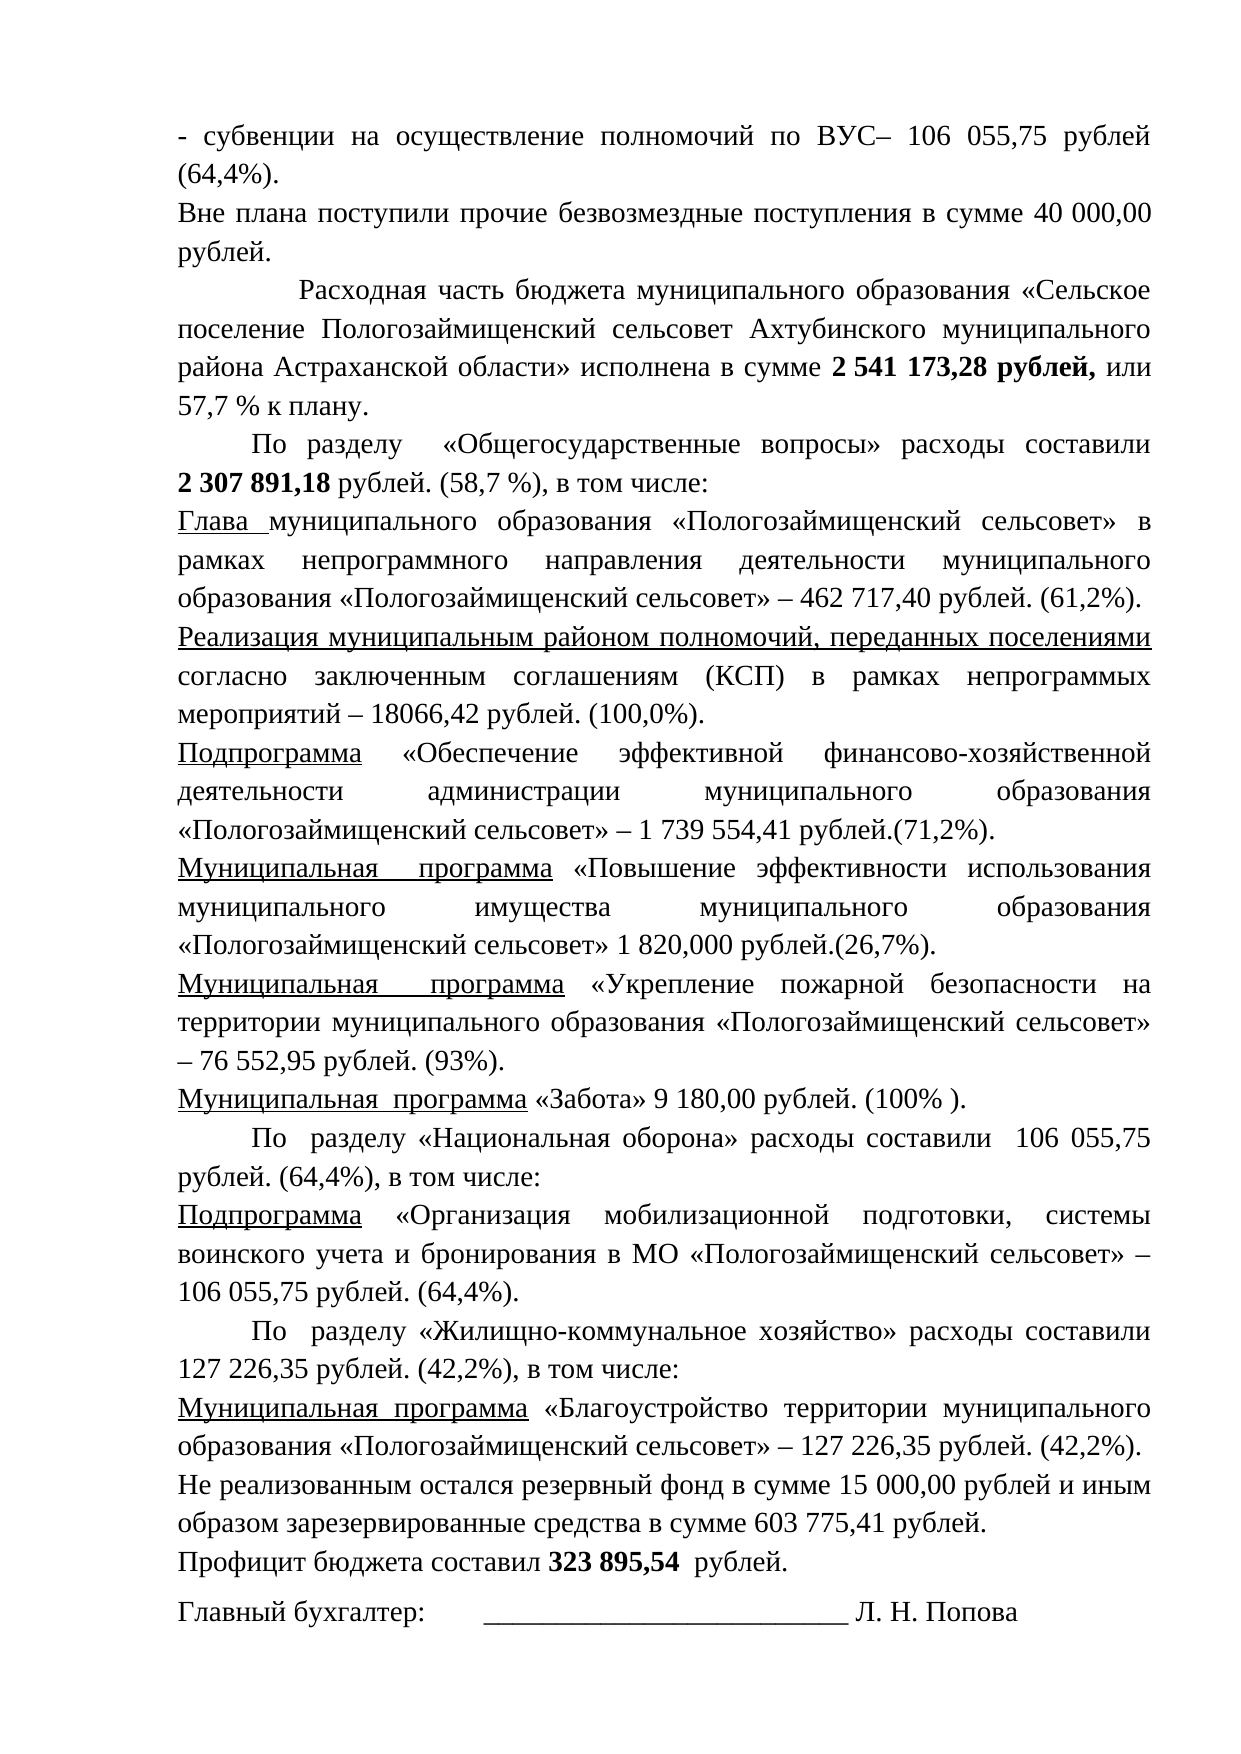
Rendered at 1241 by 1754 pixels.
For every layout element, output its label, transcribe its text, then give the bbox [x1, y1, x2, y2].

text Глава муниципального образования «Пологозаймищенский сельсовет» в рамках непрограммного направления деятельности муниципального образования «Пологозаймищенский сельсовет» – 462 717,40 рублей. (61,2%). [177, 503, 1152, 614]
text По разделу «Национальная оборона» расходы составили 106 055,75 рублей. (64,4%), в том числе: [177, 1120, 1152, 1192]
text Не реализованным остался резервный фонд в сумме 15 000,00 рублей и иным образом зарезервированные средства в сумме 603 775,41 рублей. [177, 1467, 1152, 1539]
text Подпрограмма «Обеспечение эффективной финансово-хозяйственной деятельности администрации муниципального образования «Пологозаймищенский сельсовет» – 1 739 554,41 рублей.(71,2%). [177, 735, 1152, 845]
text Муниципальная программа «Благоустройство территории муниципального образования «Пологозаймищенский сельсовет» – 127 226,35 рублей. (42,2%). [177, 1390, 1152, 1462]
text Муниципальная программа «Укрепление пожарной безопасности на территории муниципального образования «Пологозаймищенский сельсовет» – 76 552,95 рублей. (93%). [177, 966, 1152, 1077]
text Профицит бюджета составил 323 895,54 рублей. [177, 1544, 1152, 1578]
text Расходная часть бюджета муниципального образования «Сельское поселение Пологозаймищенский сельсовет Ахтубинского муниципального района Астраханской области» исполнена в сумме 2 541 173,28 рублей, или 57,7 % к плану. [177, 272, 1152, 421]
text Реализация муниципальным районом полномочий, переданных поселениями согласно заключенным соглашениям (КСП) в рамках непрограммых мероприятий – 18066,42 рублей. (100,0%). [177, 649, 1152, 730]
text Реализация муниципальным районом полномочий, переданных поселениями согласно заключенным соглашениям (КСП) в рамках непрограммых мероприятий – 18066,42 рублей. (100,0%). [177, 619, 1152, 648]
text По разделу «Жилищно-коммунальное хозяйство» расходы составили 127 226,35 рублей. (42,2%), в том числе: [177, 1313, 1152, 1385]
text - субвенции на осуществление полномочий по ВУС– 106 055,75 рублей (64,4%). [177, 118, 1152, 190]
text Подпрограмма «Организация мобилизационной подготовки, системы воинского учета и бронирования в МО «Пологозаймищенский сельсовет» – 106 055,75 рублей. (64,4%). [177, 1197, 1152, 1308]
text Муниципальная программа «Забота» 9 180,00 рублей. (100% ). [177, 1082, 1152, 1115]
text По разделу «Общегосударственные вопросы» расходы составили 2 307 891,18 рублей. (58,7 %), в том числе: [177, 426, 1152, 498]
text Главный бухгалтер: _________________________ Л. Н. Попова [177, 1594, 1152, 1628]
text Муниципальная программа «Повышение эффективности использования муниципального имущества муниципального образования «Пологозаймищенский сельсовет» 1 820,000 рублей.(26,7%). [177, 850, 1152, 961]
text Вне плана поступили прочие безвозмездные поступления в сумме 40 000,00 рублей. [177, 195, 1152, 267]
